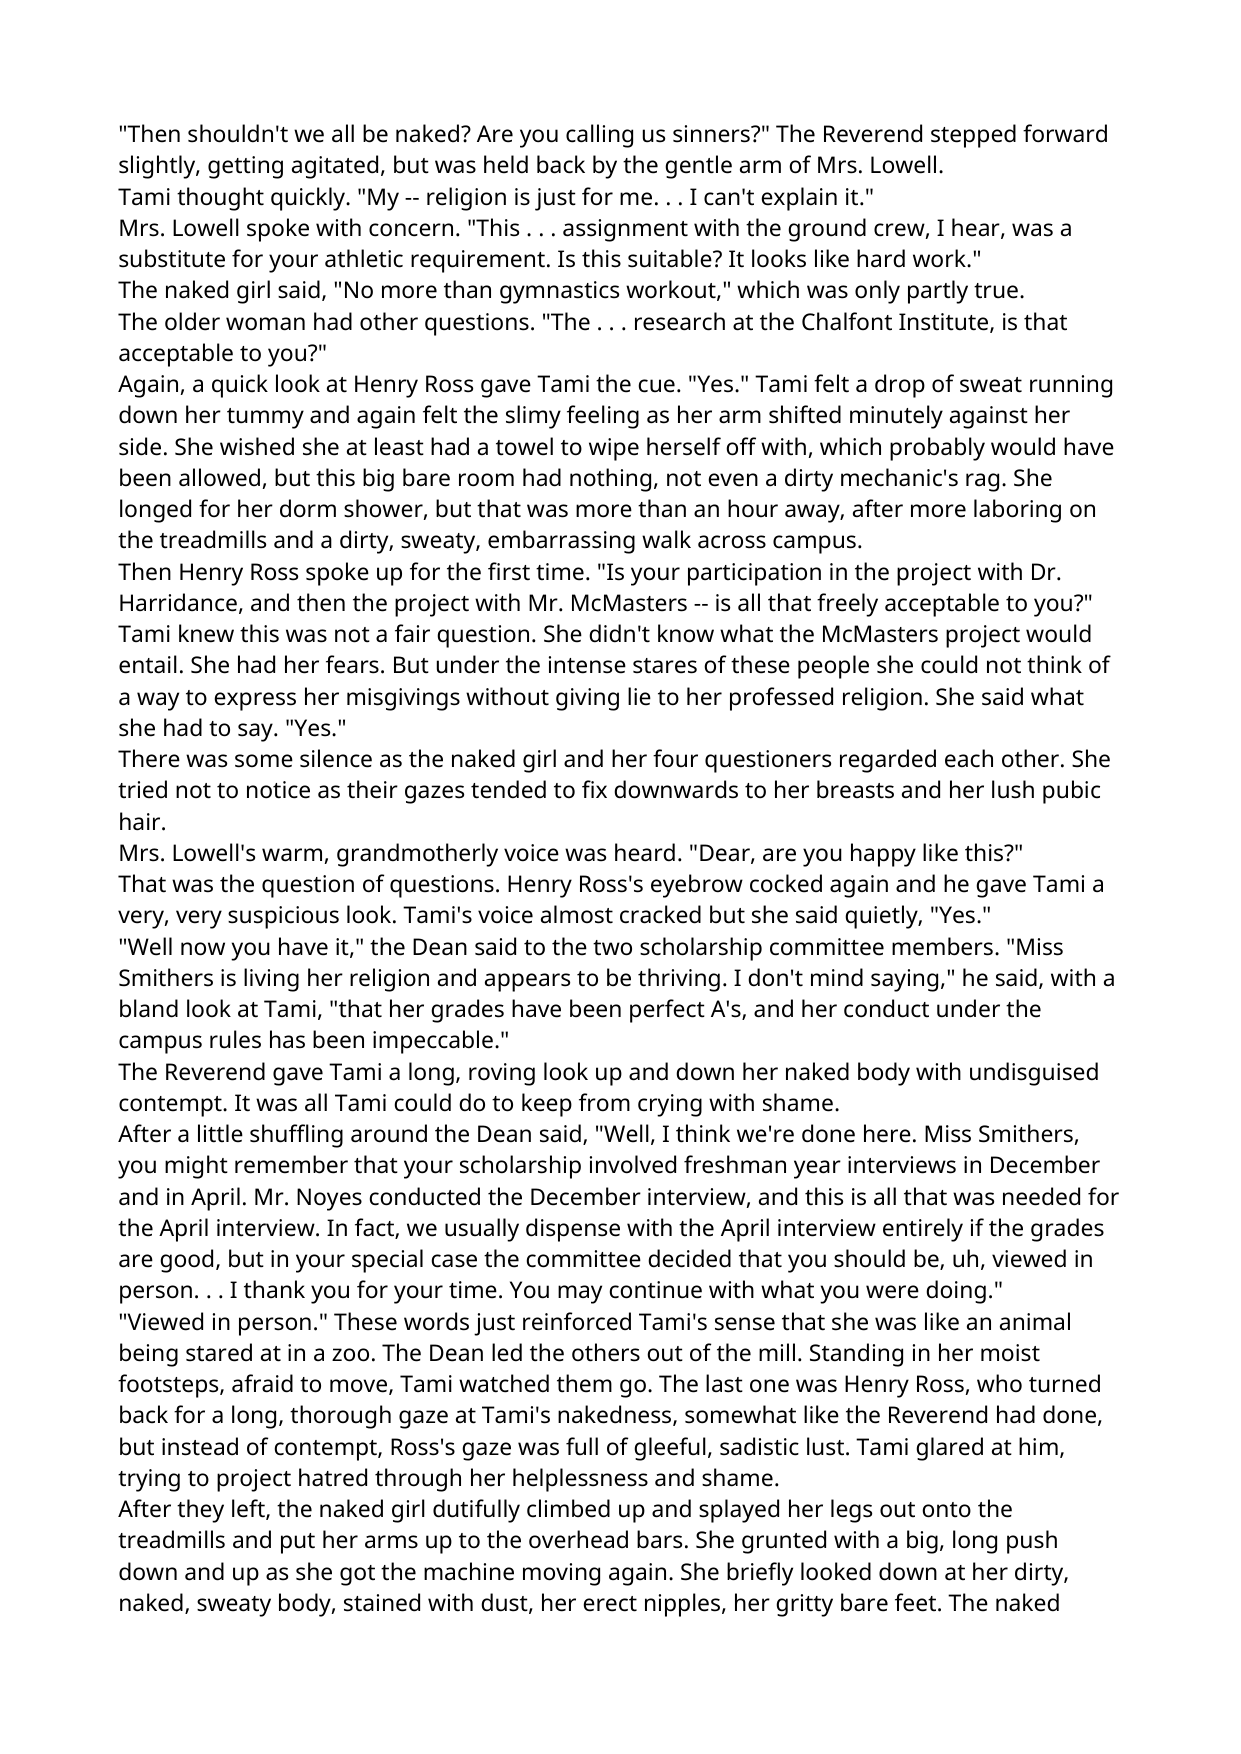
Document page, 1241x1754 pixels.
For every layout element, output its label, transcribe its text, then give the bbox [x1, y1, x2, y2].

text There was some silence as the naked girl and her four questioners regarded each other. She tried not to notice as their gazes tended to fix downwards to her breasts and her lush pubic hair. [118, 743, 1122, 837]
text Tami knew this was not a fair question. She didn't know what the McMasters project would entail. She had her fears. But under the intense stares of these people she could not think of a way to express her misgivings without giving lie to her professed religion. She said what she had to say. "Yes." [118, 618, 1122, 743]
text The naked girl said, "No more than gymnastics workout," which was only partly true. [118, 274, 1122, 306]
text "Viewed in person." These words just reinforced Tami's sense that she was like an animal being stared at in a zoo. The Dean led the others out of the mill. Standing in her moist footsteps, afraid to move, Tami watched them go. The last one was Henry Ross, who turned back for a long, thorough gaze at Tami's nakedness, somewhat like the Reverend had done, but instead of contempt, Ross's gaze was full of gleeful, sadistic lust. Tami glared at him, trying to project hatred through her helplessness and shame. [118, 1306, 1122, 1493]
text Mrs. Lowell spoke with concern. "This . . . assignment with the ground crew, I hear, was a substitute for your athletic requirement. Is this suitable? It looks like hard work." [118, 212, 1122, 274]
text After a little shuffling around the Dean said, "Well, I think we're done here. Miss Smithers, you might remember that your scholarship involved freshman year interviews in December and in April. Mr. Noyes conducted the December interview, and this is all that was needed for the April interview. In fact, we usually dispense with the April interview entirely if the grades are good, but in your special case the committee decided that you should be, uh, viewed in person. . . I thank you for your time. You may continue with what you were doing." [118, 1118, 1122, 1306]
text That was the question of questions. Henry Ross's eyebrow cocked again and he gave Tami a very, very suspicious look. Tami's voice almost cracked but she said quietly, "Yes." [118, 868, 1122, 931]
text "Then shouldn't we all be naked? Are you calling us sinners?" The Reverend stepped forward slightly, getting agitated, but was held back by the gentle arm of Mrs. Lowell. [118, 118, 1122, 181]
text Mrs. Lowell's warm, grandmotherly voice was heard. "Dear, are you happy like this?" [118, 837, 1122, 868]
text Tami thought quickly. "My -- religion is just for me. . . I can't explain it." [118, 181, 1122, 212]
text The Reverend gave Tami a long, roving look up and down her naked body with undisguised contempt. It was all Tami could do to keep from crying with shame. [118, 1056, 1122, 1118]
text The older woman had other questions. "The . . . research at the Chalfont Institute, is that acceptable to you?" [118, 306, 1122, 368]
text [118, 1493, 1122, 1618]
text Again, a quick look at Henry Ross gave Tami the cue. "Yes." Tami felt a drop of sweat running down her tummy and again felt the slimy feeling as her arm shifted minutely against her side. She wished she at least had a towel to wipe herself off with, which probably would have been allowed, but this big bare room had nothing, not even a dirty mechanic's rag. She longed for her dorm shower, but that was more than an hour away, after more laboring on the treadmills and a dirty, sweaty, embarrassing walk across campus. [118, 368, 1122, 556]
text "Well now you have it," the Dean said to the two scholarship committee members. "Miss Smithers is living her religion and appears to be thriving. I don't mind saying," he said, with a bland look at Tami, "that her grades have been perfect A's, and her conduct under the campus rules has been impeccable." [118, 931, 1122, 1056]
text Then Henry Ross spoke up for the first time. "Is your participation in the project with Dr. Harridance, and then the project with Mr. McMasters -- is all that freely acceptable to you?" [118, 556, 1122, 618]
